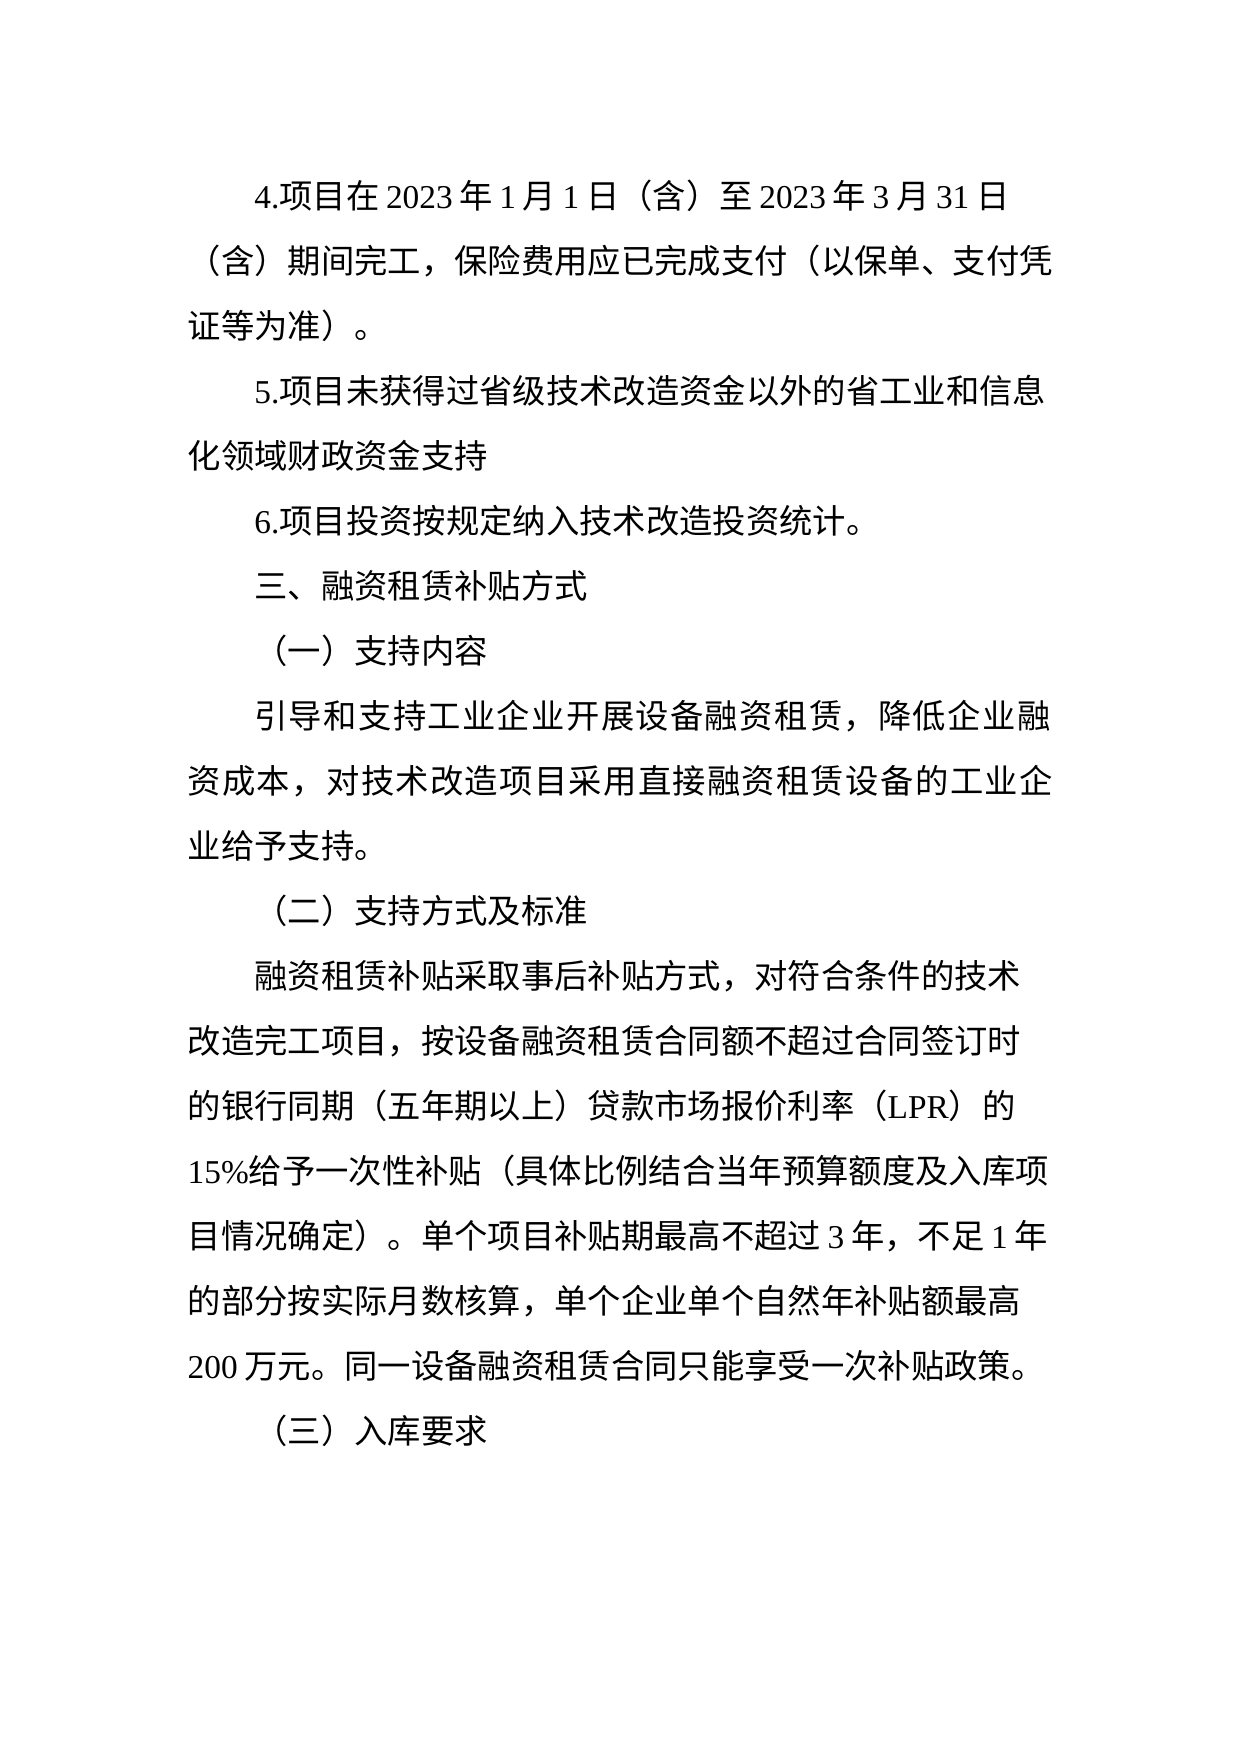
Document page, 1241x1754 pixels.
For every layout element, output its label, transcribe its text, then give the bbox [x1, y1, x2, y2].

text （一）支持内容 [187, 617, 1053, 682]
text 4.项目在2023年1月1日（含）至2023年3月31日（含）期间完工，保险费用应已完成支付（以保单、支付凭证等为准）。 [187, 162, 1053, 357]
text 引导和支持工业企业开展设备融资租赁，降低企业融资成本，对技术改造项目采用直接融资租赁设备的工业企业给予支持。 [187, 682, 1053, 877]
text （三）入库要求 [187, 1397, 1053, 1462]
text 5.项目未获得过省级技术改造资金以外的省工业和信息化领域财政资金支持 [187, 357, 1053, 487]
text 6.项目投资按规定纳入技术改造投资统计。 [187, 487, 1053, 552]
text 三、融资租赁补贴方式 [187, 552, 1053, 617]
text （二）支持方式及标准 [187, 877, 1053, 942]
text 融资租赁补贴采取事后补贴方式，对符合条件的技术改造完工项目，按设备融资租赁合同额不超过合同签订时的银行同期（五年期以上）贷款市场报价利率（LPR）的15%给予一次性补贴（具体比例结合当年预算额度及入库项目情况确定）。单个项目补贴期最高不超过3年，不足1年的部分按实际月数核算，单个企业单个自然年补贴额最高200万元。同一设备融资租赁合同只能享受一次补贴政策。 [187, 942, 1053, 1397]
